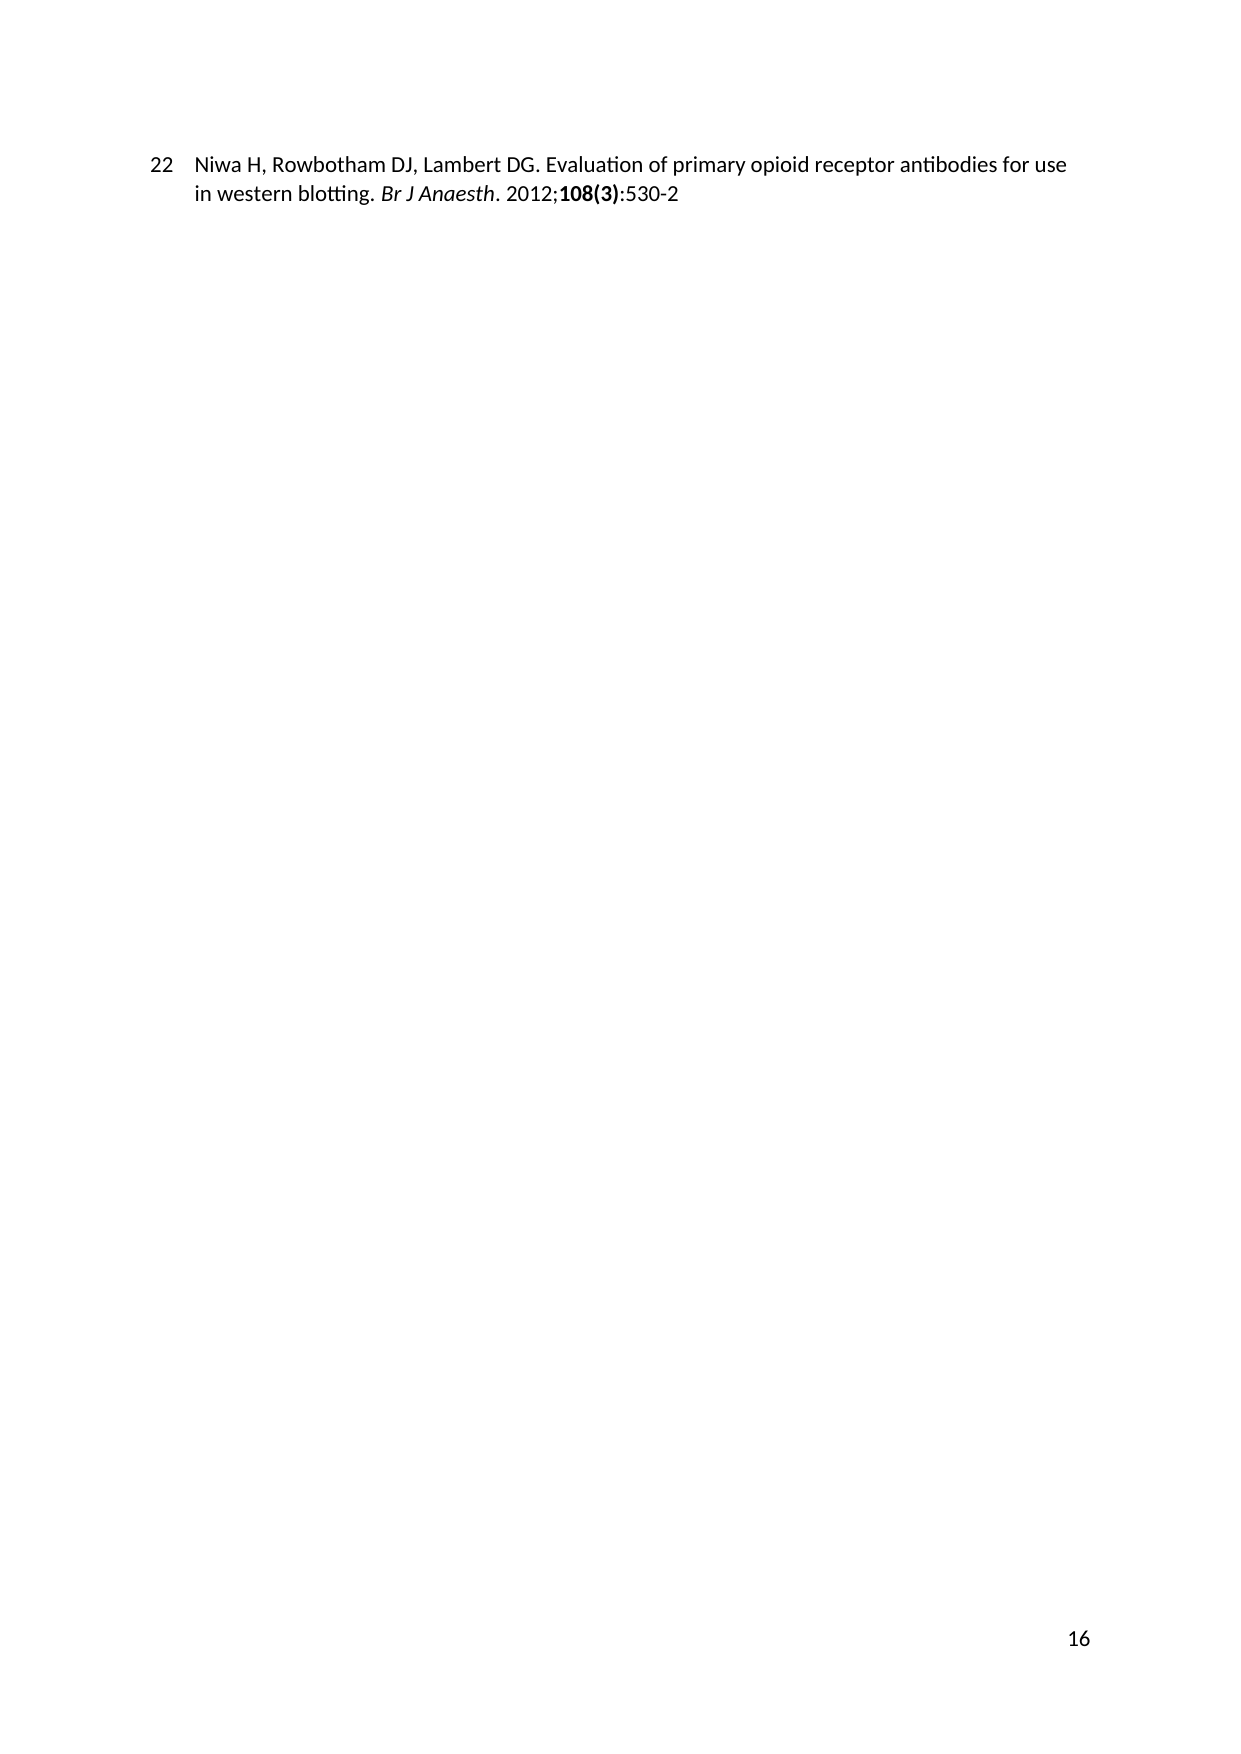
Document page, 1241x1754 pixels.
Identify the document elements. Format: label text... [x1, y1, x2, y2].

text 22 Niwa H, Rowbotham DJ, Lambert DG. Evaluation of primary opioid receptor antibodies for use in western blotting. Br J Anaesth. 2012;108(3):530-2 [150, 150, 1090, 207]
